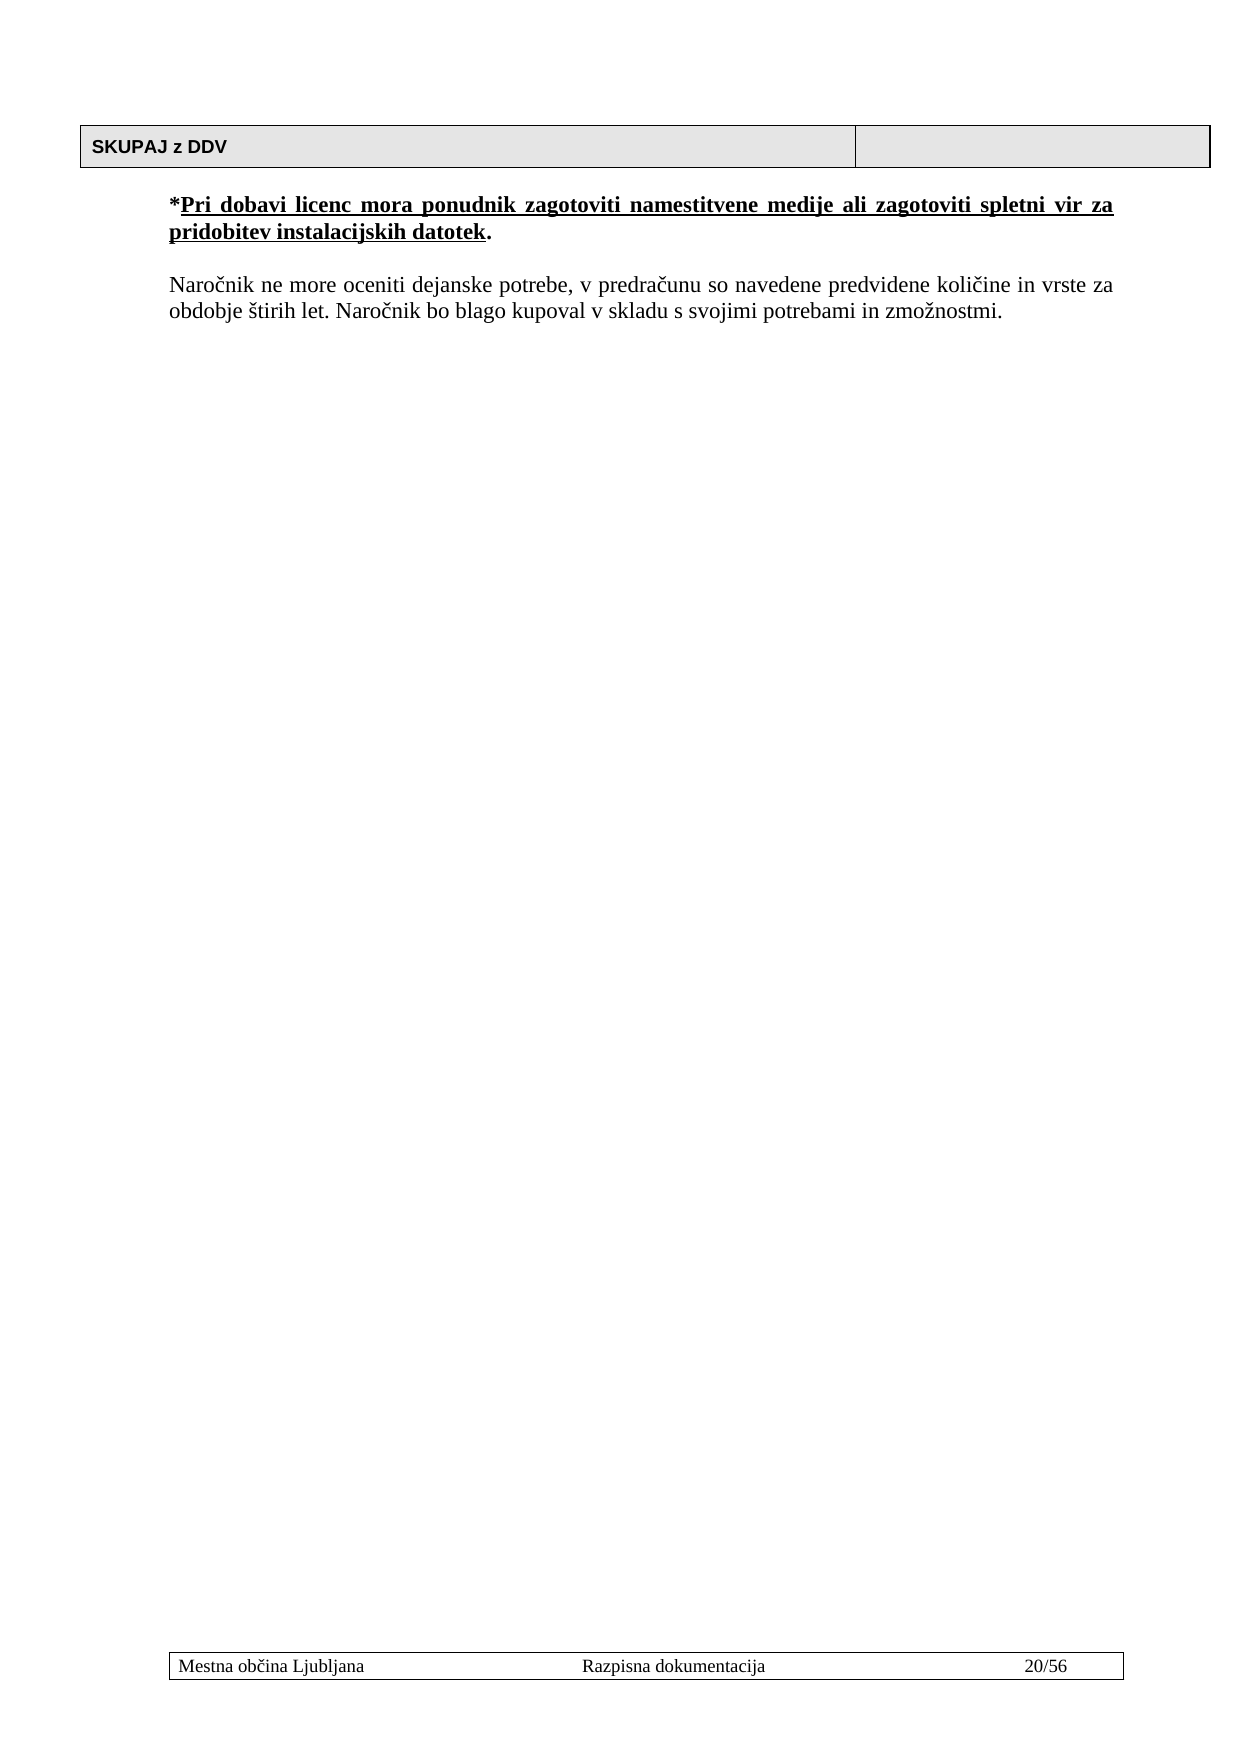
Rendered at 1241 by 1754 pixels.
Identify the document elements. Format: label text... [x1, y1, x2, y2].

text Naročnik ne more oceniti dejanske potrebe, v predračunu so navedene predvidene količine in vrste za obdobje štirih let. Naročnik bo blago kupoval v skladu s svojimi potrebami in zmožnostmi. [169, 271, 1115, 323]
text *Pri dobavi licenc mora ponudnik zagotoviti namestitvene medije ali zagotoviti spletni vir za pridobitev instalacijskih datotek. [169, 192, 1115, 244]
table_cell [856, 126, 1209, 167]
table_cell SKUPAJ z DDV [81, 126, 855, 167]
